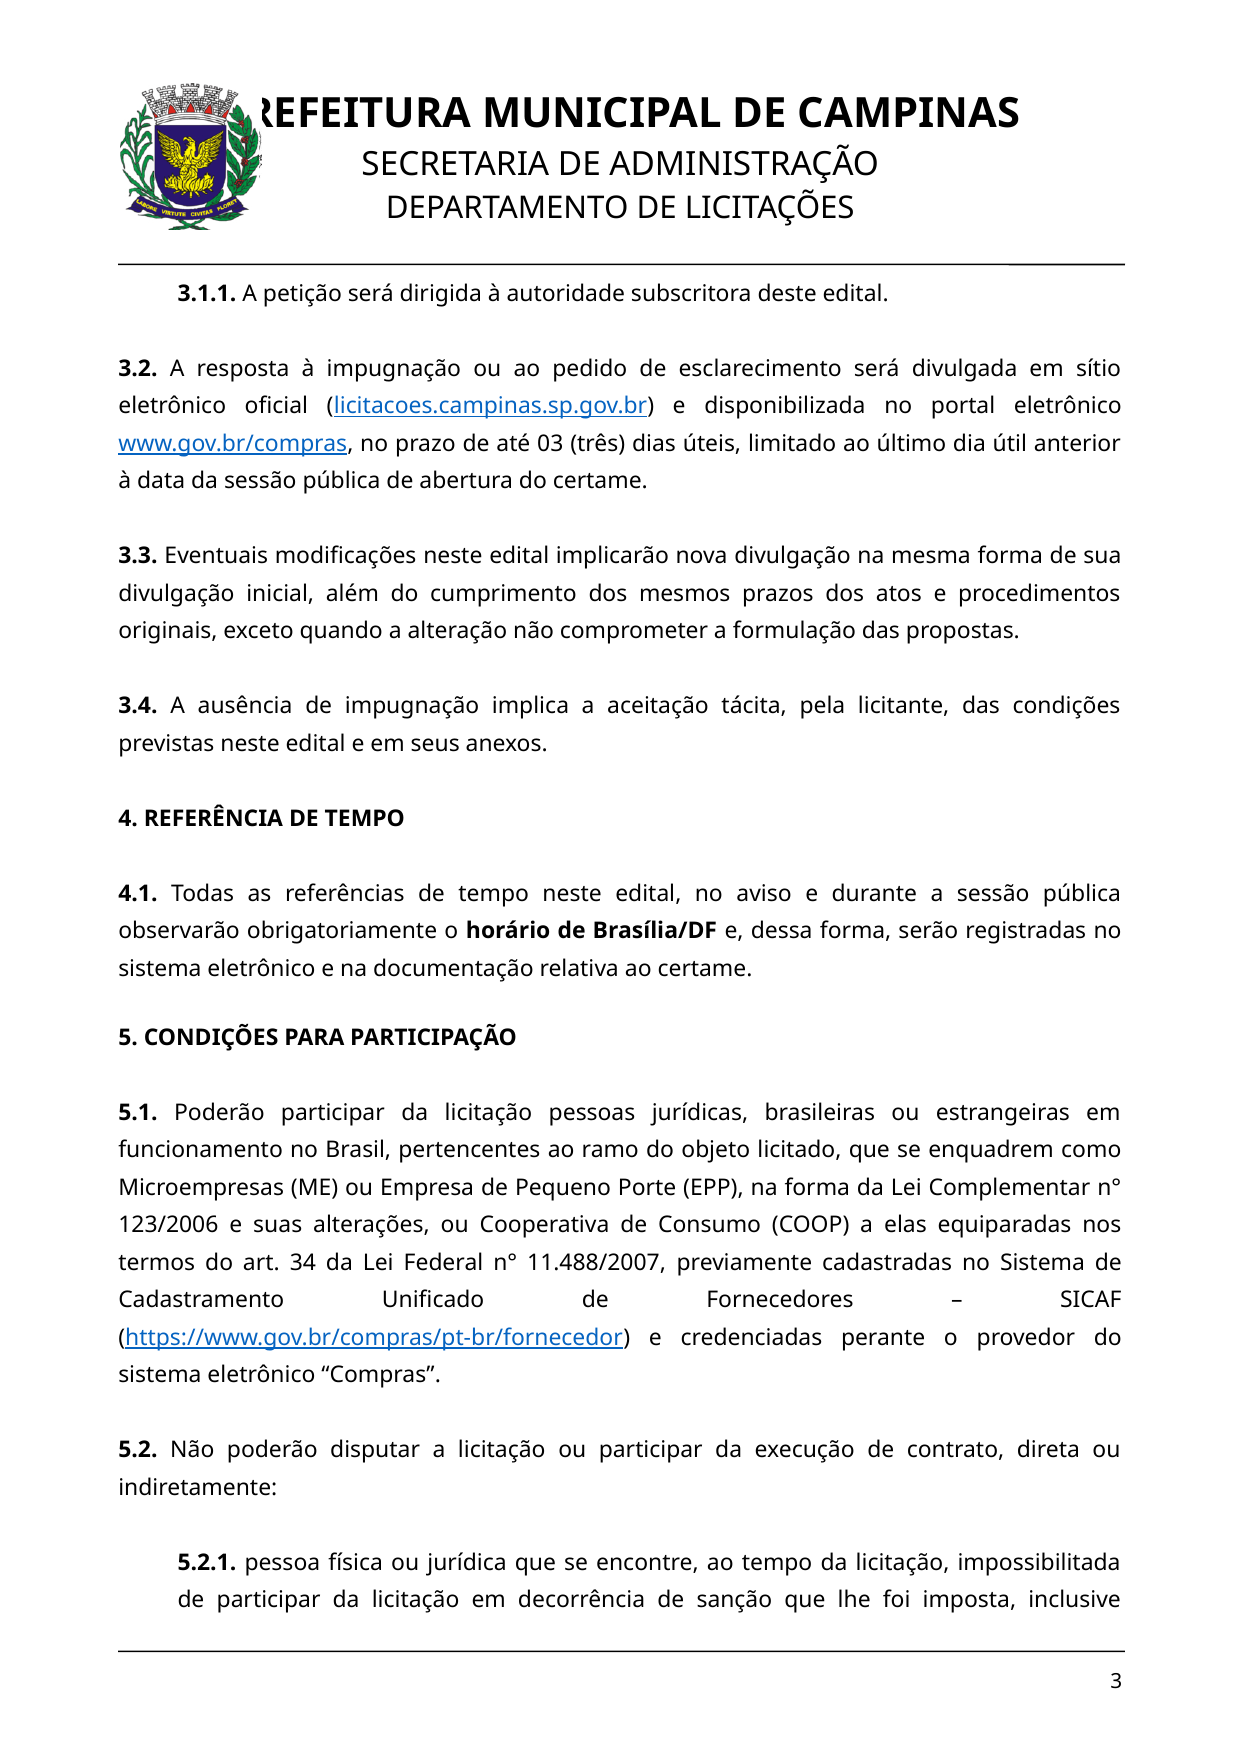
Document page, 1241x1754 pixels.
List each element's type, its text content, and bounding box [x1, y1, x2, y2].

text 5.2. Não poderão disputar a licitação ou participar da execução de contrato, direta ou indiretamente: [118, 1427, 1122, 1502]
text 3.4. A ausência de impugnação implica a aceitação tácita, pela licitante, das condições previstas neste edital e em seus anexos. [118, 683, 1122, 758]
text 4.1. Todas as referências de tempo neste edital, no aviso e durante a sessão pública observarão obrigatoriamente o horário de Brasília/DF e, dessa forma, serão registradas no sistema eletrônico e na documentação relativa ao certame. [118, 870, 1122, 983]
text 5. CONDIÇÕES PARA PARTICIPAÇÃO [118, 1014, 1122, 1052]
picture [118, 83, 263, 228]
text 5.1. Poderão participar da licitação pessoas jurídicas, brasileiras ou estrangeiras em funcionamento no Brasil, pertencentes ao ramo do objeto licitado, que se enquadrem como Microempresas (ME) ou Empresa de Pequeno Porte (EPP), na forma da Lei Complementar n° 123/2006 e suas alterações, ou Cooperativa de Consumo (COOP) a elas equiparadas nos termos do art. 34 da Lei Federal n° 11.488/2007, previamente cadastradas no Sistema de Cadastramento Unificado de Fornecedores – SICAF (https://www.gov.br/compras/pt-br/fornecedor) e credenciadas perante o provedor do sistema eletrônico “Compras”. [118, 1089, 1122, 1389]
text 3.2. A resposta à impugnação ou ao pedido de esclarecimento será divulgada em sítio eletrônico oficial (licitacoes.campinas.sp.gov.br) e disponibilizada no portal eletrônico www.gov.br/compras, no prazo de até 03 (três) dias úteis, limitado ao último dia útil anterior à data da sessão pública de abertura do certame. [118, 345, 1122, 495]
text 4. REFERÊNCIA DE TEMPO [118, 795, 1122, 833]
text 3.1.1. A petição será dirigida à autoridade subscritora deste edital. [177, 270, 1122, 308]
text 3.3. Eventuais modificações neste edital implicarão nova divulgação na mesma forma de sua divulgação inicial, além do cumprimento dos mesmos prazos dos atos e procedimentos originais, exceto quando a alteração não comprometer a formulação das propostas. [118, 533, 1122, 645]
